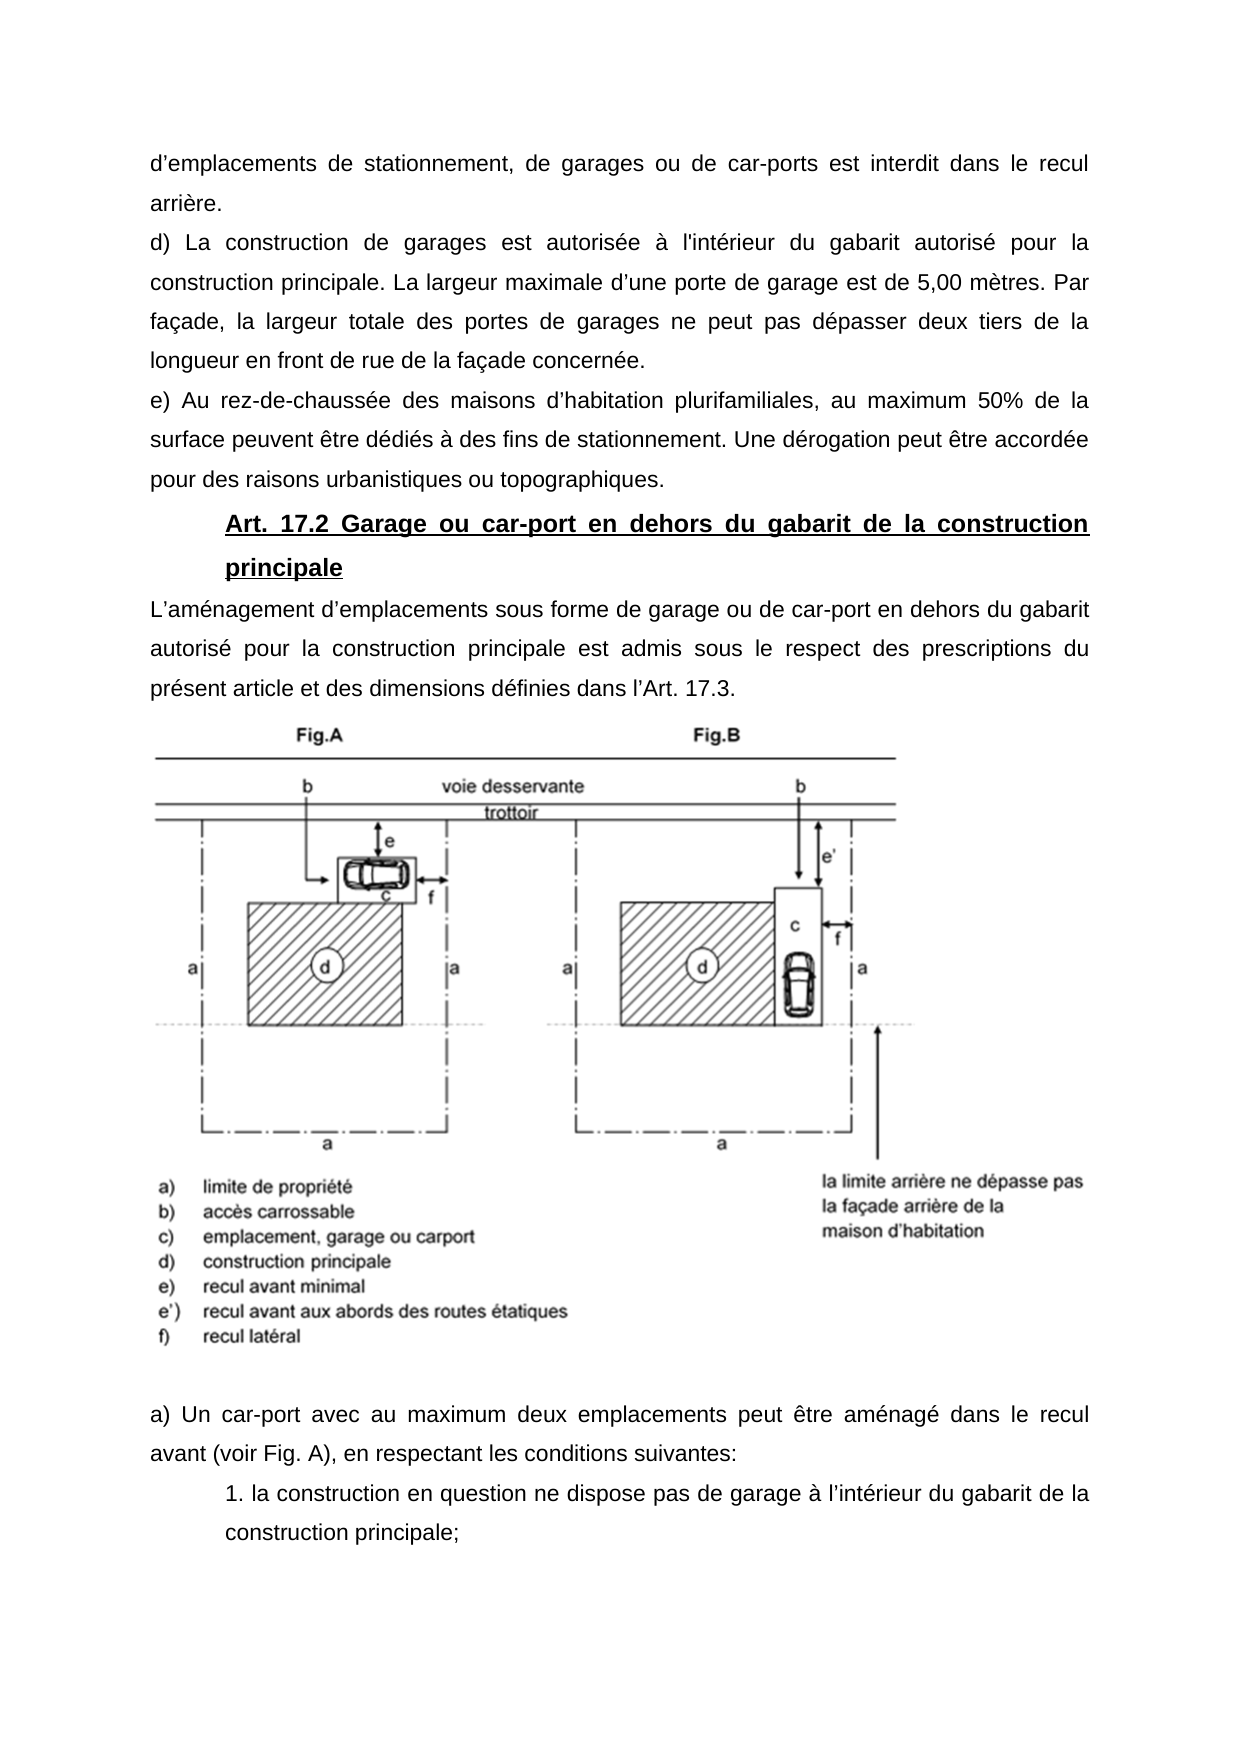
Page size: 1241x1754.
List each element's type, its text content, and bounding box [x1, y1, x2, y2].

text e) Au rez-de-chaussée des maisons d’habitation plurifamiliales, au maximum 50% de la surface peuvent être dédiés à des fins de stationnement. Une dérogation peut être accordée pour des raisons urbanistiques ou topographiques. [150, 387, 1090, 492]
subtitle Art. 17.2 Garage ou car-port en dehors du gabarit de la construction principale [225, 509, 1090, 534]
subtitle Art. 17.2 Garage ou car-port en dehors du gabarit de la construction principale [225, 536, 1090, 581]
text L’aménagement d’emplacements sous forme de garage ou de car-port en dehors du gabarit autorisé pour la construction principale est admis sous le respect des prescriptions du présent article et des dimensions définies dans l’Art. 17.3. [150, 596, 1090, 701]
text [150, 150, 1090, 216]
text d) La construction de garages est autorisée à l'intérieur du gabarit autorisé pour la construction principale. La largeur maximale d’une porte de garage est de 5,00 mètres. Par façade, la largeur totale des portes de garages ne peut pas dépasser deux tiers de la longueur en front de rue de la façade concernée. [150, 229, 1090, 374]
text a) Un car-port avec au maximum deux emplacements peut être aménagé dans le recul avant (voir Fig. A), en respectant les conditions suivantes: [150, 1401, 1090, 1467]
picture [151, 714, 1090, 1349]
text 1. la construction en question ne dispose pas de garage à l’intérieur du gabarit de la construction principale; [225, 1480, 1090, 1546]
